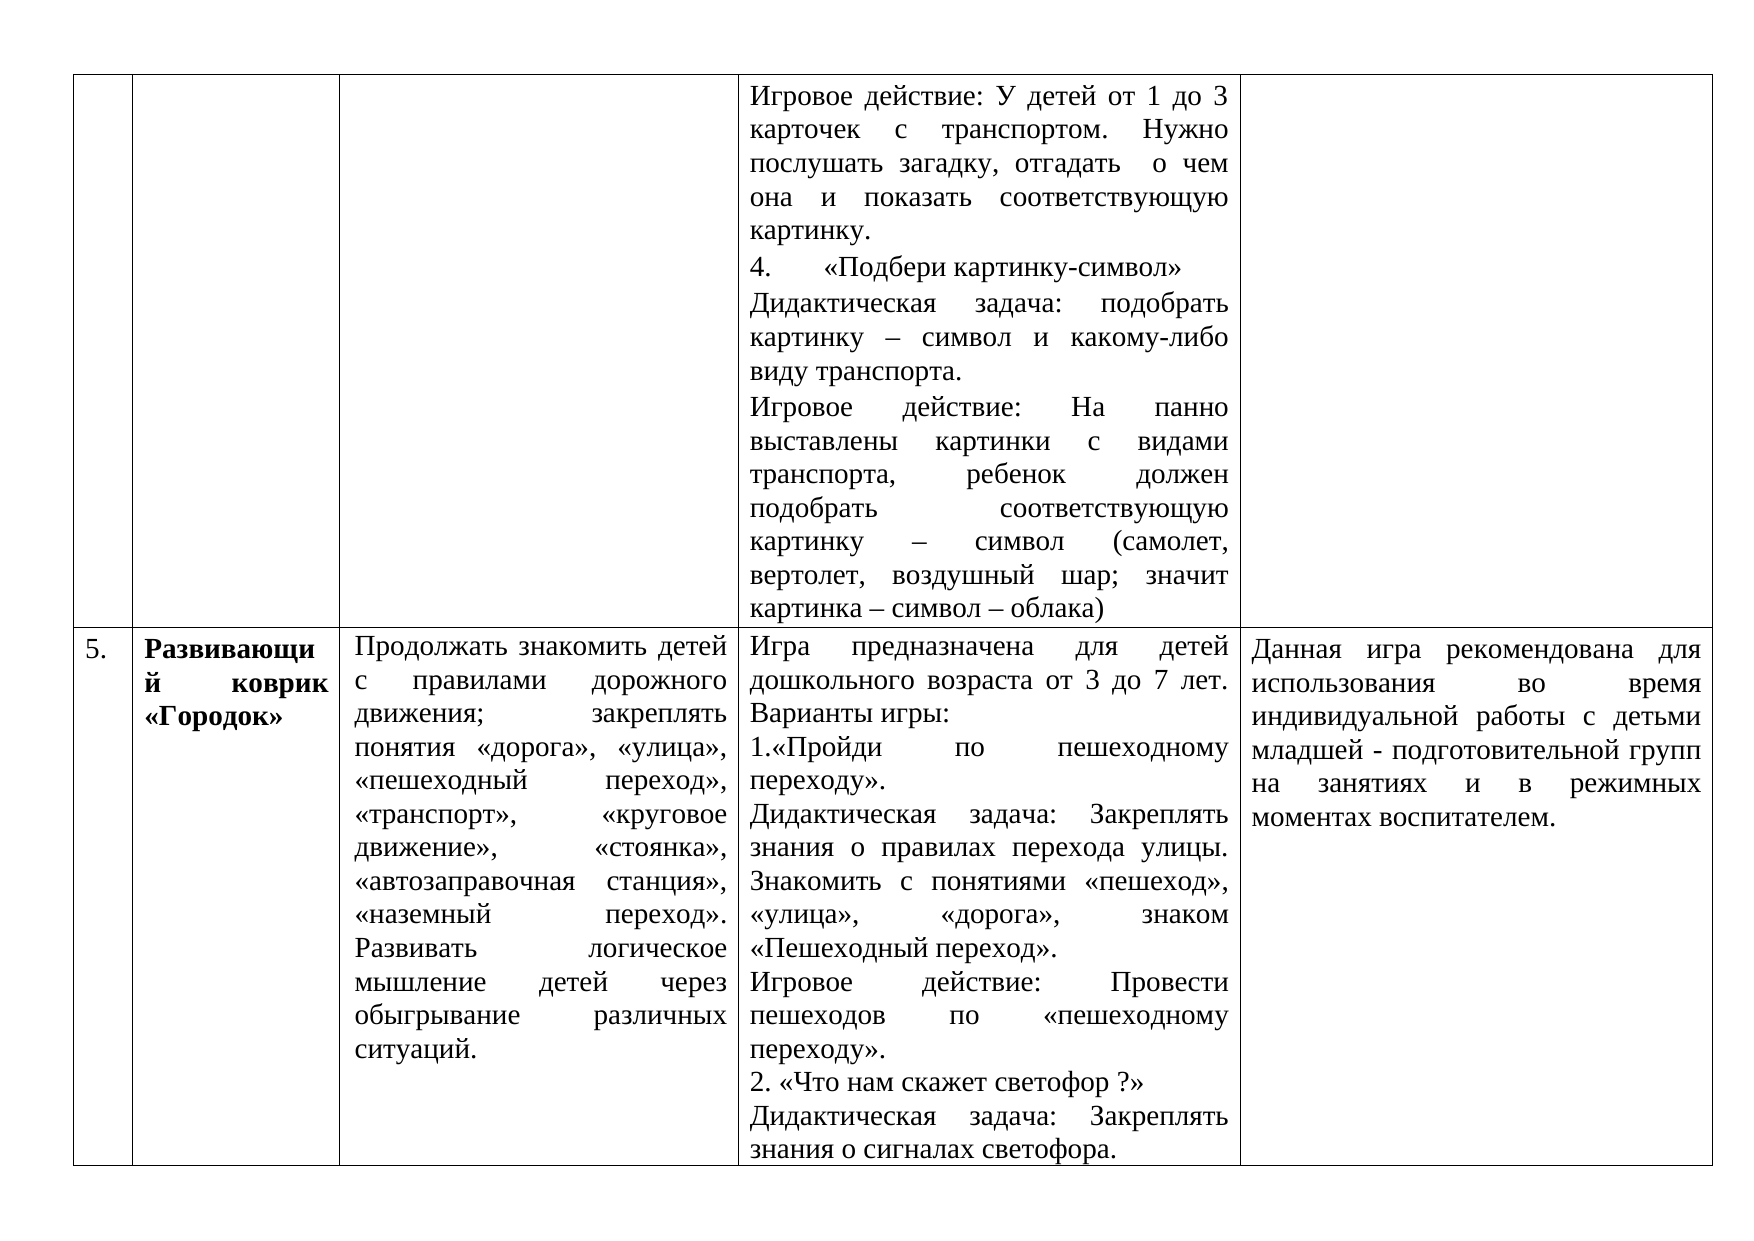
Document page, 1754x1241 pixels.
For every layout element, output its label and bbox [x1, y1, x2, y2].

table_cell [340, 628, 738, 1165]
table_cell [1241, 628, 1712, 1165]
table_cell [74, 75, 132, 627]
table_cell [1241, 75, 1712, 627]
table_cell [133, 628, 339, 1165]
table_cell [74, 628, 132, 1165]
table_cell [340, 75, 738, 627]
table_cell [739, 628, 1240, 1165]
table_cell [739, 75, 1240, 627]
table_cell [133, 75, 339, 627]
